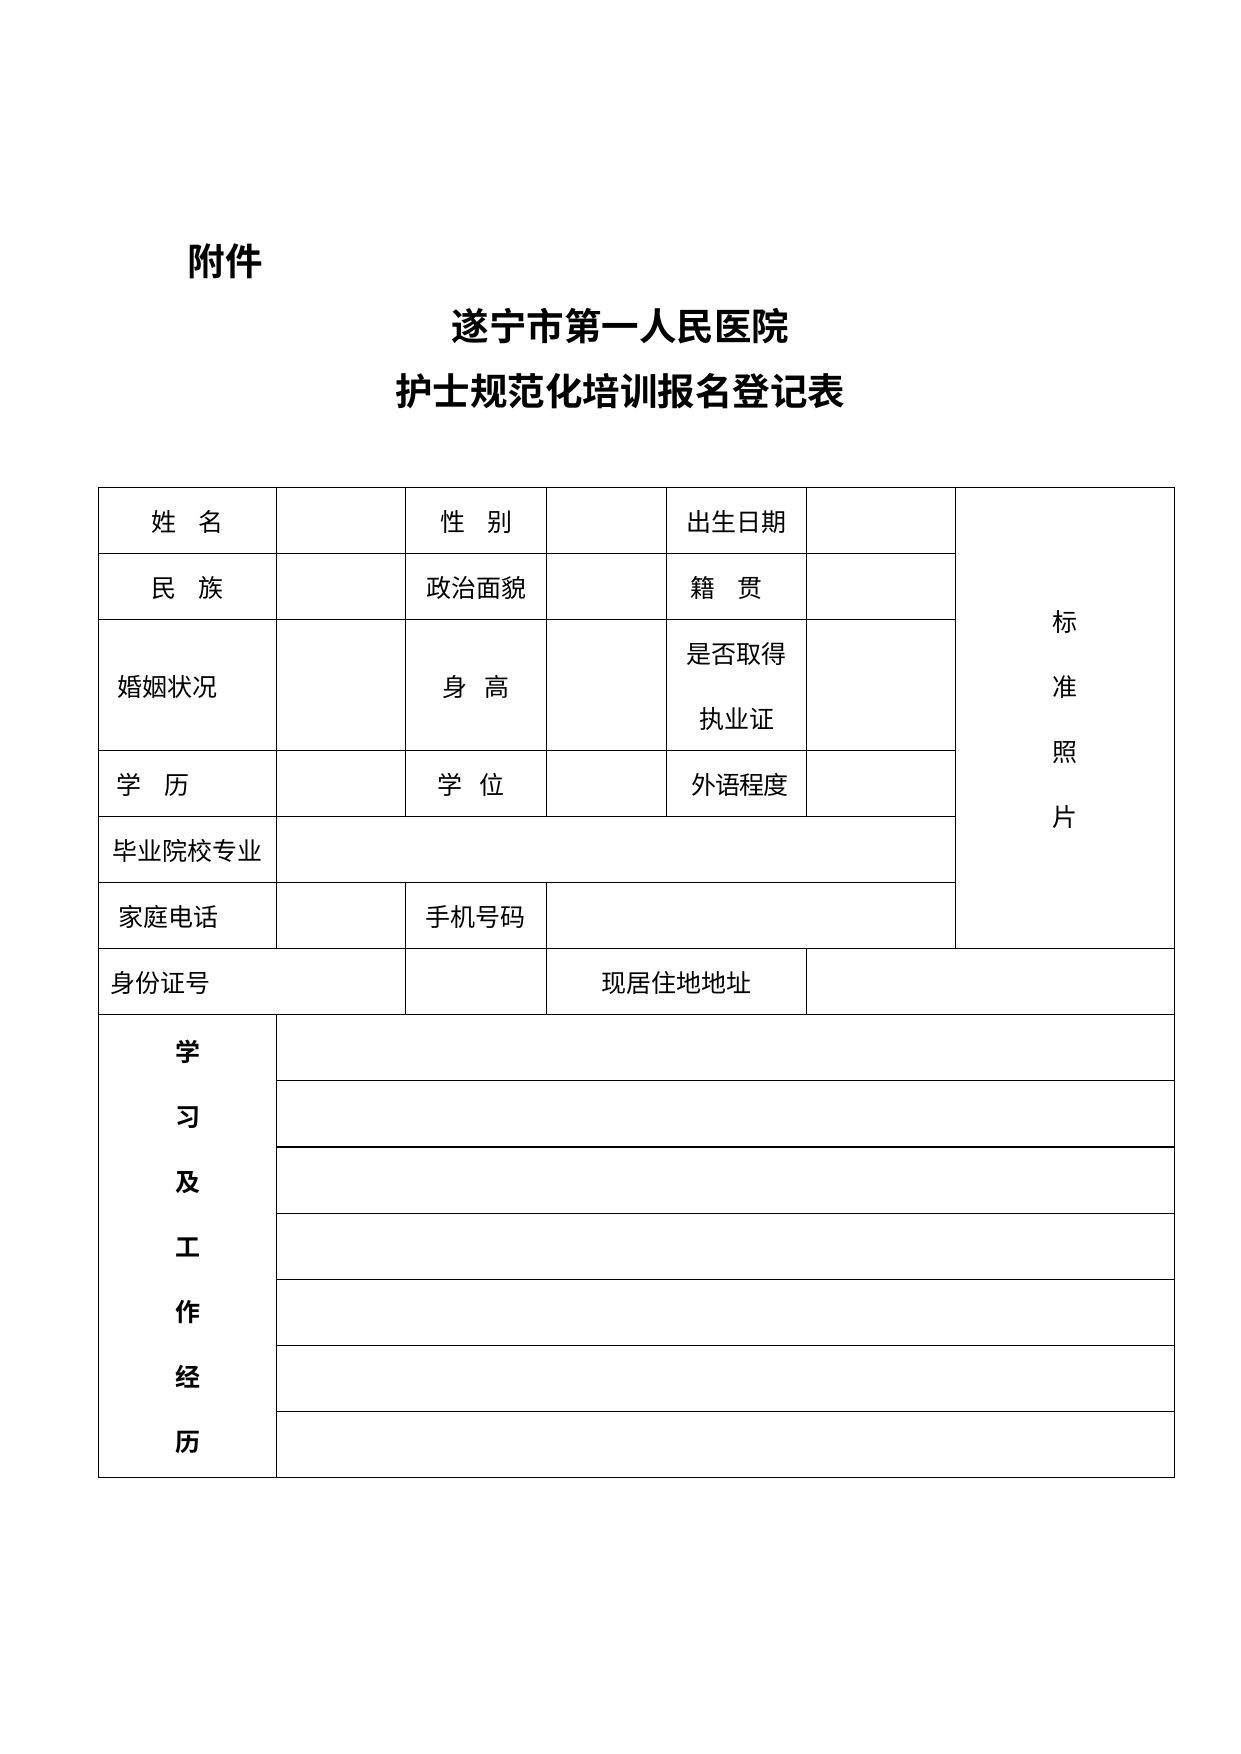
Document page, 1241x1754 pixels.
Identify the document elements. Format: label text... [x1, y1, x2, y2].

table_cell 身 高 [406, 620, 546, 750]
table_header [277, 488, 405, 553]
table_cell [807, 751, 955, 816]
table_cell [277, 883, 405, 948]
table_cell [277, 1081, 1174, 1146]
table_cell [547, 554, 666, 619]
table_cell [277, 1280, 1174, 1344]
table_cell [807, 620, 955, 750]
table_cell 手机号码 [406, 883, 546, 948]
table_header 姓 名 [99, 488, 276, 553]
table_cell [547, 883, 955, 948]
table_cell [547, 751, 666, 816]
table_cell 现居住地地址 [547, 949, 806, 1014]
table_cell 民 族 [99, 554, 276, 619]
table_header 性 别 [406, 488, 546, 553]
table_cell [277, 751, 405, 816]
table_cell [277, 1214, 1174, 1278]
table_cell [277, 620, 405, 750]
table_header 出生日期 [667, 488, 806, 553]
table_cell [807, 554, 955, 619]
table_cell 是否取得执业证 [667, 620, 806, 750]
table_cell 学 位 [406, 751, 546, 816]
table_cell 婚姻状况 [99, 620, 276, 750]
text 附件 [187, 227, 1053, 292]
table_cell 家庭电话 [99, 883, 276, 948]
table_header [807, 488, 955, 553]
table_cell 毕业院校专业 [99, 817, 276, 882]
table_cell [807, 949, 1174, 1014]
table_cell [277, 1148, 1174, 1212]
table_cell [547, 620, 666, 750]
table_cell [277, 817, 955, 882]
table_header 标 准 照 片 [956, 488, 1174, 948]
table_cell 外语程度 [667, 751, 806, 816]
table_cell [277, 1412, 1174, 1477]
table_cell [277, 1346, 1174, 1411]
table_cell 政治面貌 [406, 554, 546, 619]
table_cell [277, 1015, 1174, 1080]
text 遂宁市第一人民医院 [187, 292, 1053, 357]
table_cell [277, 554, 405, 619]
table_header [547, 488, 666, 553]
table_cell 籍 贯 [667, 554, 806, 619]
table_cell 身份证号 [99, 949, 405, 1014]
table_cell 学 习 及 工 作 经 历 [99, 1015, 276, 1477]
table_cell [406, 949, 546, 1014]
text 护士规范化培训报名登记表 [187, 357, 1053, 422]
table_cell 学 历 [99, 751, 276, 816]
